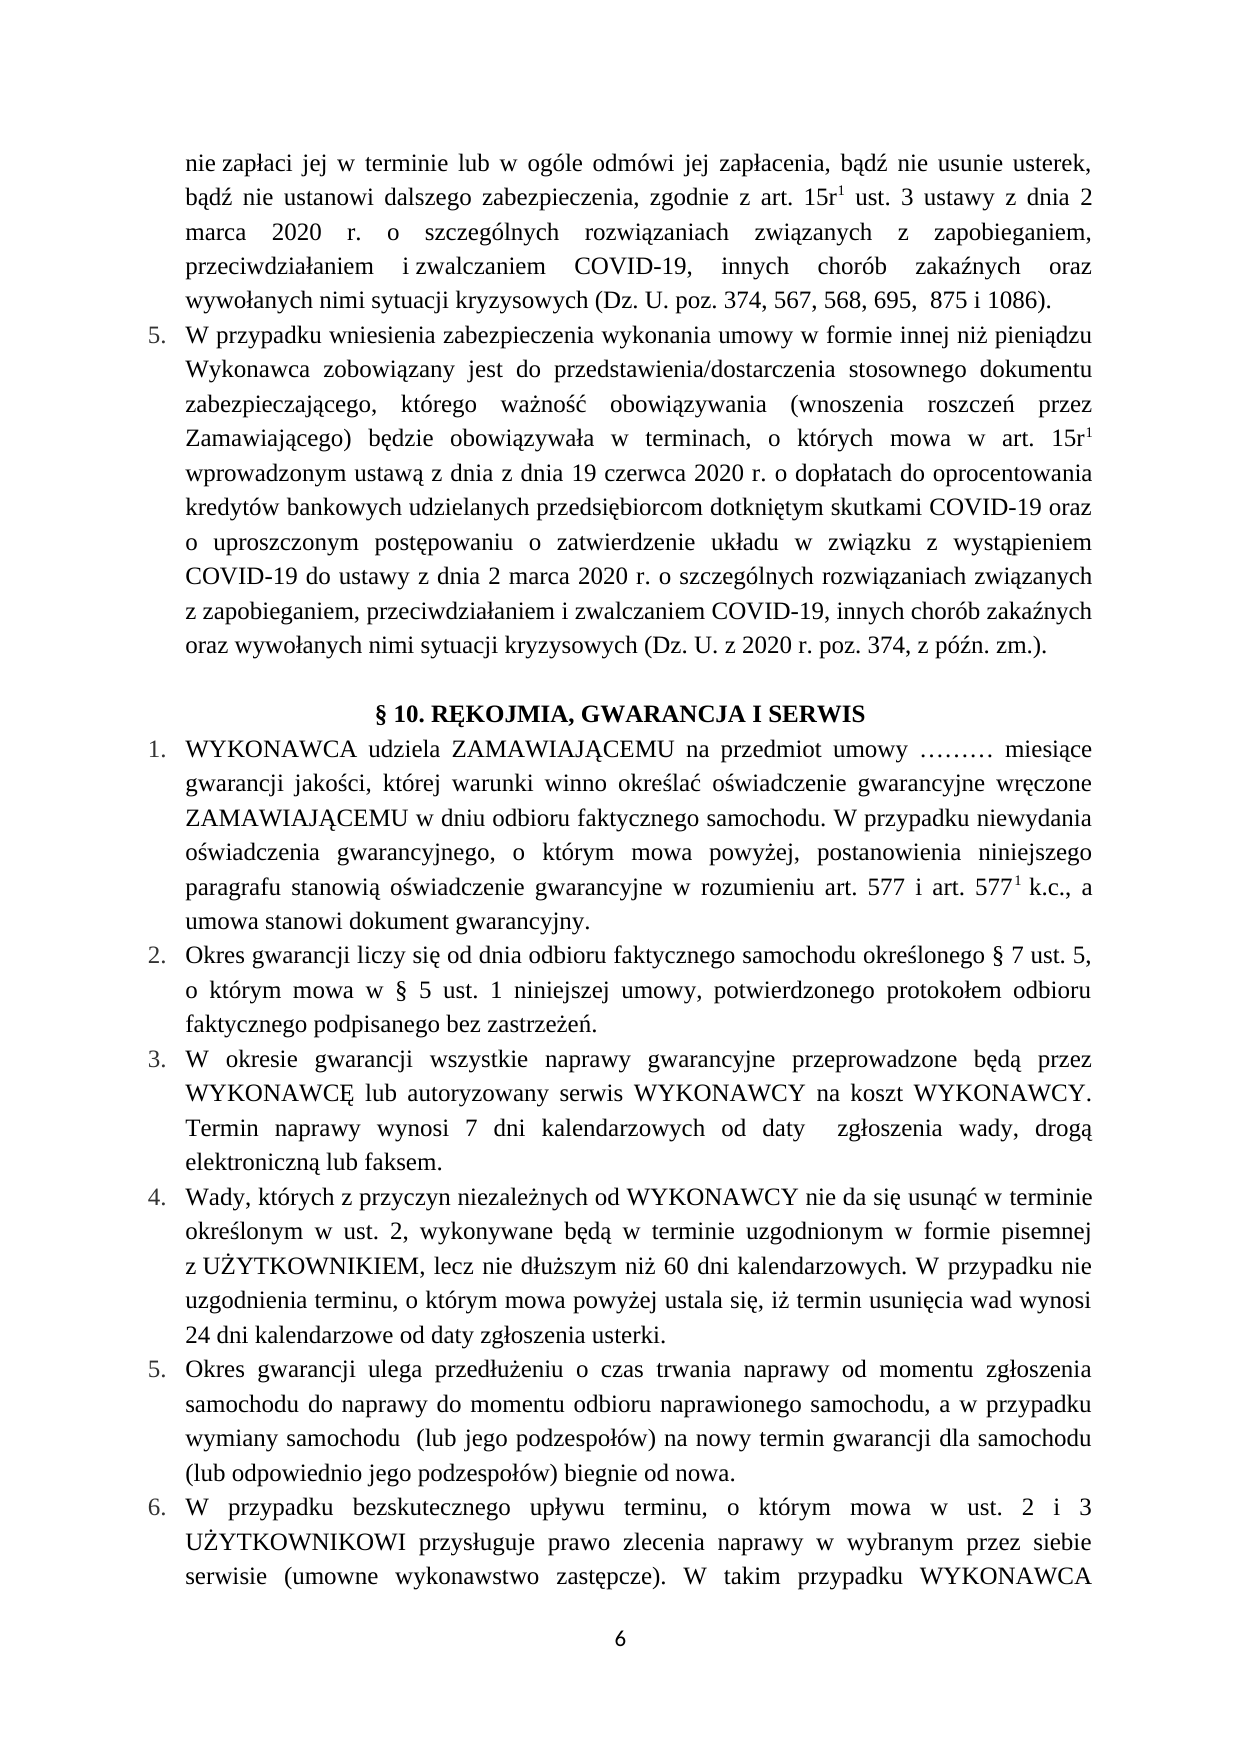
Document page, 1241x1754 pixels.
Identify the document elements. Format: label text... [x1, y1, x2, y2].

list Wady, których z przyczyn niezależnych od WYKONAWCY nie da się usunąć w terminie określonym w ust. 2, wykonywane będą w terminie uzgodnionym w formie pisemnej z UŻYTKOWNIKIEM, lecz nie dłuższym niż 60 dni kalendarzowych. W przypadku nie uzgodnienia terminu, o którym mowa powyżej ustala się, iż termin usunięcia wad wynosi 24 dni kalendarzowe od daty zgłoszenia usterki. [148, 1182, 1093, 1349]
list W przypadku wniesienia zabezpieczenia wykonania umowy w formie innej niż pieniądzu Wykonawca zobowiązany jest do przedstawienia/dostarczenia stosownego dokumentu zabezpieczającego, którego ważność obowiązywania (wnoszenia roszczeń przez Zamawiającego) będzie obowiązywała w terminach, o których mowa w art. 15r1 wprowadzonym ustawą z dnia z dnia 19 czerwca 2020 r. o dopłatach do oprocentowania kredytów bankowych udzielanych przedsiębiorcom dotkniętym skutkami COVID-19 oraz o uproszczonym postępowaniu o zatwierdzenie układu w związku z wystąpieniem COVID-19 do ustawy z dnia 2 marca 2020 r. o szczególnych rozwiązaniach związanych z zapobieganiem, przeciwdziałaniem i zwalczaniem COVID-19, innych chorób zakaźnych oraz wywołanych nimi sytuacji kryzysowych (Dz. U. z 2020 r. poz. 374, z późn. zm.). [148, 320, 1093, 659]
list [148, 1492, 1093, 1590]
list Okres gwarancji ulega przedłużeniu o czas trwania naprawy od momentu zgłoszenia samochodu do naprawy do momentu odbioru naprawionego samochodu, a w przypadku wymiany samochodu (lub jego podzespołów) na nowy termin gwarancji dla samochodu (lub odpowiednio jego podzespołów) biegnie od nowa. [148, 1354, 1093, 1487]
list Okres gwarancji liczy się od dnia odbioru faktycznego samochodu określonego § 7 ust. 5, o którym mowa w § 5 ust. 1 niniejszej umowy, potwierdzonego protokołem odbioru faktycznego podpisanego bez zastrzeżeń. [148, 941, 1093, 1038]
list W okresie gwarancji wszystkie naprawy gwarancyjne przeprowadzone będą przez WYKONAWCĘ lub autoryzowany serwis WYKONAWCY na koszt WYKONAWCY. Termin naprawy wynosi 7 dni kalendarzowych od daty zgłoszenia wady, drogą elektroniczną lub faksem. [148, 1044, 1093, 1176]
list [148, 148, 1093, 314]
list WYKONAWCA udziela ZAMAWIAJĄCEMU na przedmiot umowy ……… miesiące gwarancji jakości, której warunki winno określać oświadczenie gwarancyjne wręczone ZAMAWIAJĄCEMU w dniu odbioru faktycznego samochodu. W przypadku niewydania oświadczenia gwarancyjnego, o którym mowa powyżej, postanowienia niniejszego paragrafu stanowią oświadczenie gwarancyjne w rozumieniu art. 577 i art. 5771 k.c., a umowa stanowi dokument gwarancyjny. [148, 734, 1093, 935]
text § 10. RĘKOJMIA, GWARANCJA I SERWIS [148, 699, 1093, 728]
